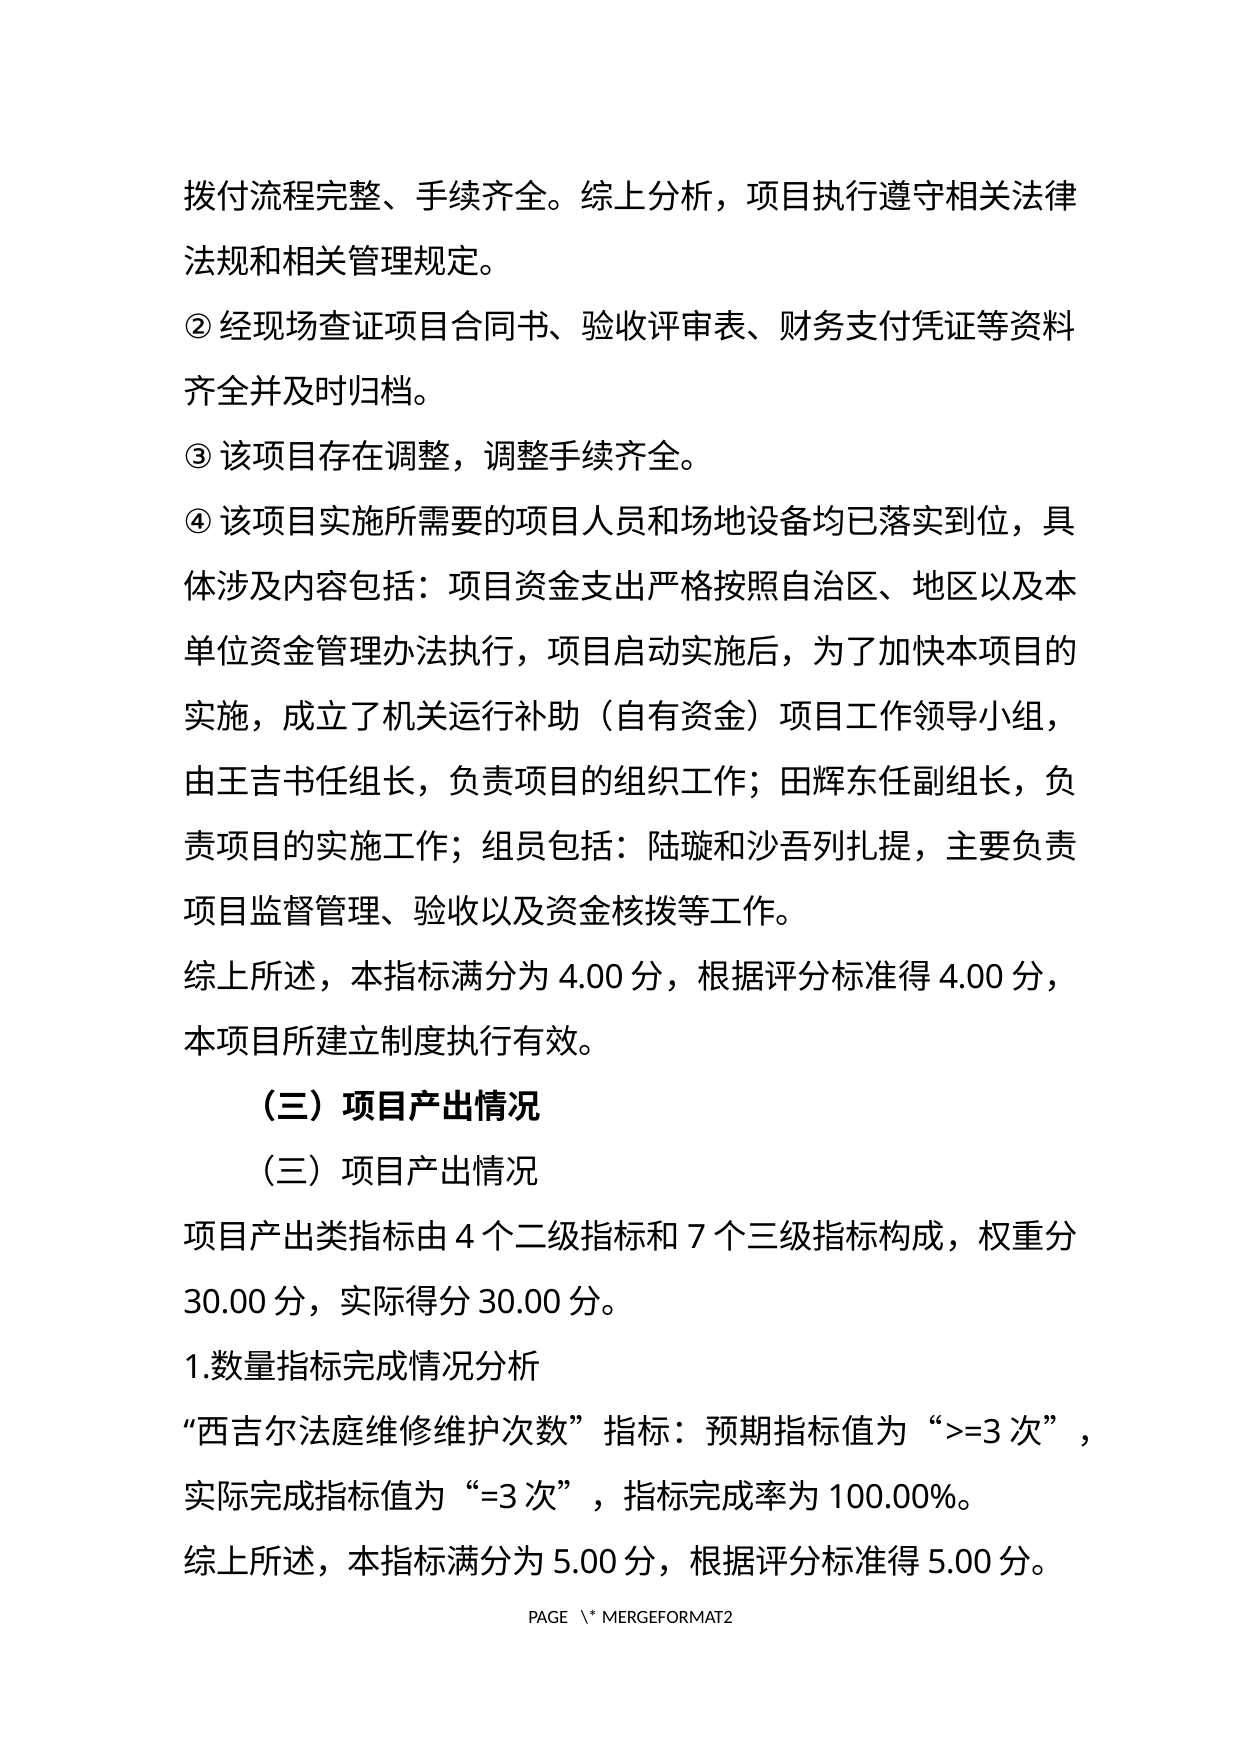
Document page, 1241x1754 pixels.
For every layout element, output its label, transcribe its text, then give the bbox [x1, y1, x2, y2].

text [183, 1137, 1078, 1592]
text （三）项目产出情况 [183, 1072, 1078, 1137]
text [183, 162, 1078, 1072]
